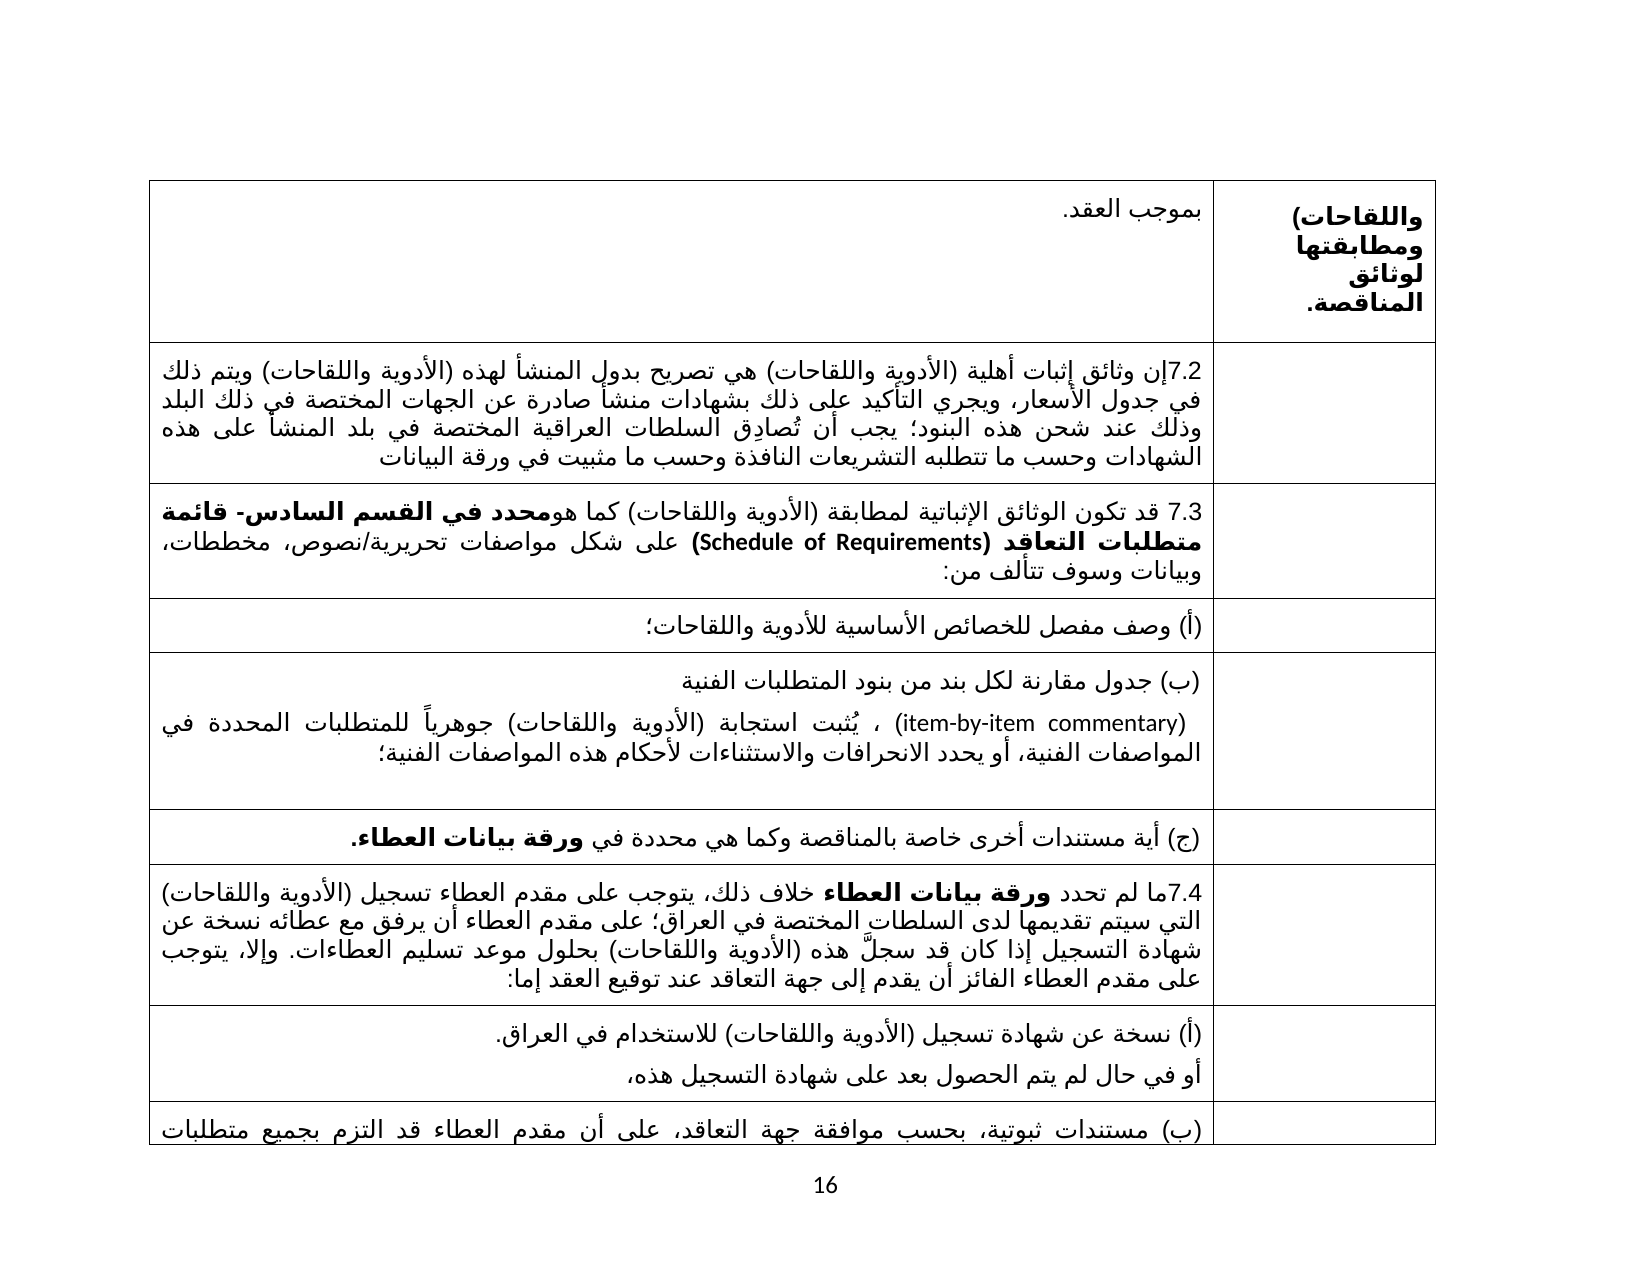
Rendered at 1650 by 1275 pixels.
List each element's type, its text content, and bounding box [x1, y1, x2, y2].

table_cell [1214, 1006, 1435, 1101]
table_cell [1214, 810, 1435, 864]
table_cell [1214, 653, 1435, 809]
table_cell [1214, 484, 1435, 597]
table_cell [150, 1102, 1213, 1143]
table_cell (أ) وصف مفصل للخصائص الأساسية للأدوية واللقاحات؛ [150, 599, 1213, 652]
table_cell 7.4ما لم تحدد ورقة بيانات العطاء خلاف ذلك، يتوجب على مقدم العطاء تسجيل (الأدوية واللقاحات) التي سيتم تقديمها لدى السلطات المختصة في العراق؛ على مقدم العطاء أن يرفق مع عطائه نسخة عن شهادة التسجيل إذا كان قد سجلَّ هذه (الأدوية واللقاحات) بحلول موعد تسليم العطاءات. وإلا، يتوجب على مقدم العطاء الفائز أن يقدم إلى جهة التعاقد عند توقيع العقد إما: [150, 865, 1213, 1005]
table_cell [1214, 1102, 1435, 1143]
table_cell (أ) نسخة عن شهادة تسجيل (الأدوية واللقاحات) للاستخدام في العراق. أو في حال لم يتم الحصول بعد على شهادة التسجيل هذه، [150, 1006, 1213, 1101]
table_cell 7.2إن وثائق إثبات أهلية (الأدوية واللقاحات) هي تصريح بدول المنشأ لهذه (الأدوية واللقاحات) ويتم ذلك في جدول الأسعار، ويجري التأكيد على ذلك بشهادات منشأ صادرة عن الجهات المختصة في ذلك البلد وذلك عند شحن هذه البنود؛ يجب أن تُصادِق السلطات العراقية المختصة في بلد المنشأ على هذه الشهادات وحسب ما تتطلبه التشريعات النافذة وحسب ما مثبيت في ورقة البيانات [150, 343, 1213, 483]
table_cell (ب) جدول مقارنة لكل بند من بنود المتطلبات الفنية (item-by-item commentary) ، يُثبت استجابة (الأدوية واللقاحات) جوهرياً للمتطلبات المحددة في المواصفات الفنية، أو يحدد الانحرافات والاستثناءات لأحكام هذه المواصفات الفنية؛ [150, 653, 1213, 809]
table_cell [1214, 865, 1435, 1005]
table_cell [1214, 343, 1435, 483]
table_cell 7.3 قد تكون الوثائق الإثباتية لمطابقة (الأدوية واللقاحات) كما هومحدد في القسم السادس- قائمة متطلبات التعاقد (Schedule of Requirements) على شكل مواصفات تحريرية/نصوص، مخططات، وبيانات وسوف تتألف من: [150, 484, 1213, 597]
table_cell [1214, 599, 1435, 652]
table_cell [1214, 181, 1435, 342]
table_cell (ج) أية مستندات أخرى خاصة بالمناقصة وكما هي محددة في ورقة بيانات العطاء. [150, 810, 1213, 864]
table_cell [150, 181, 1213, 342]
